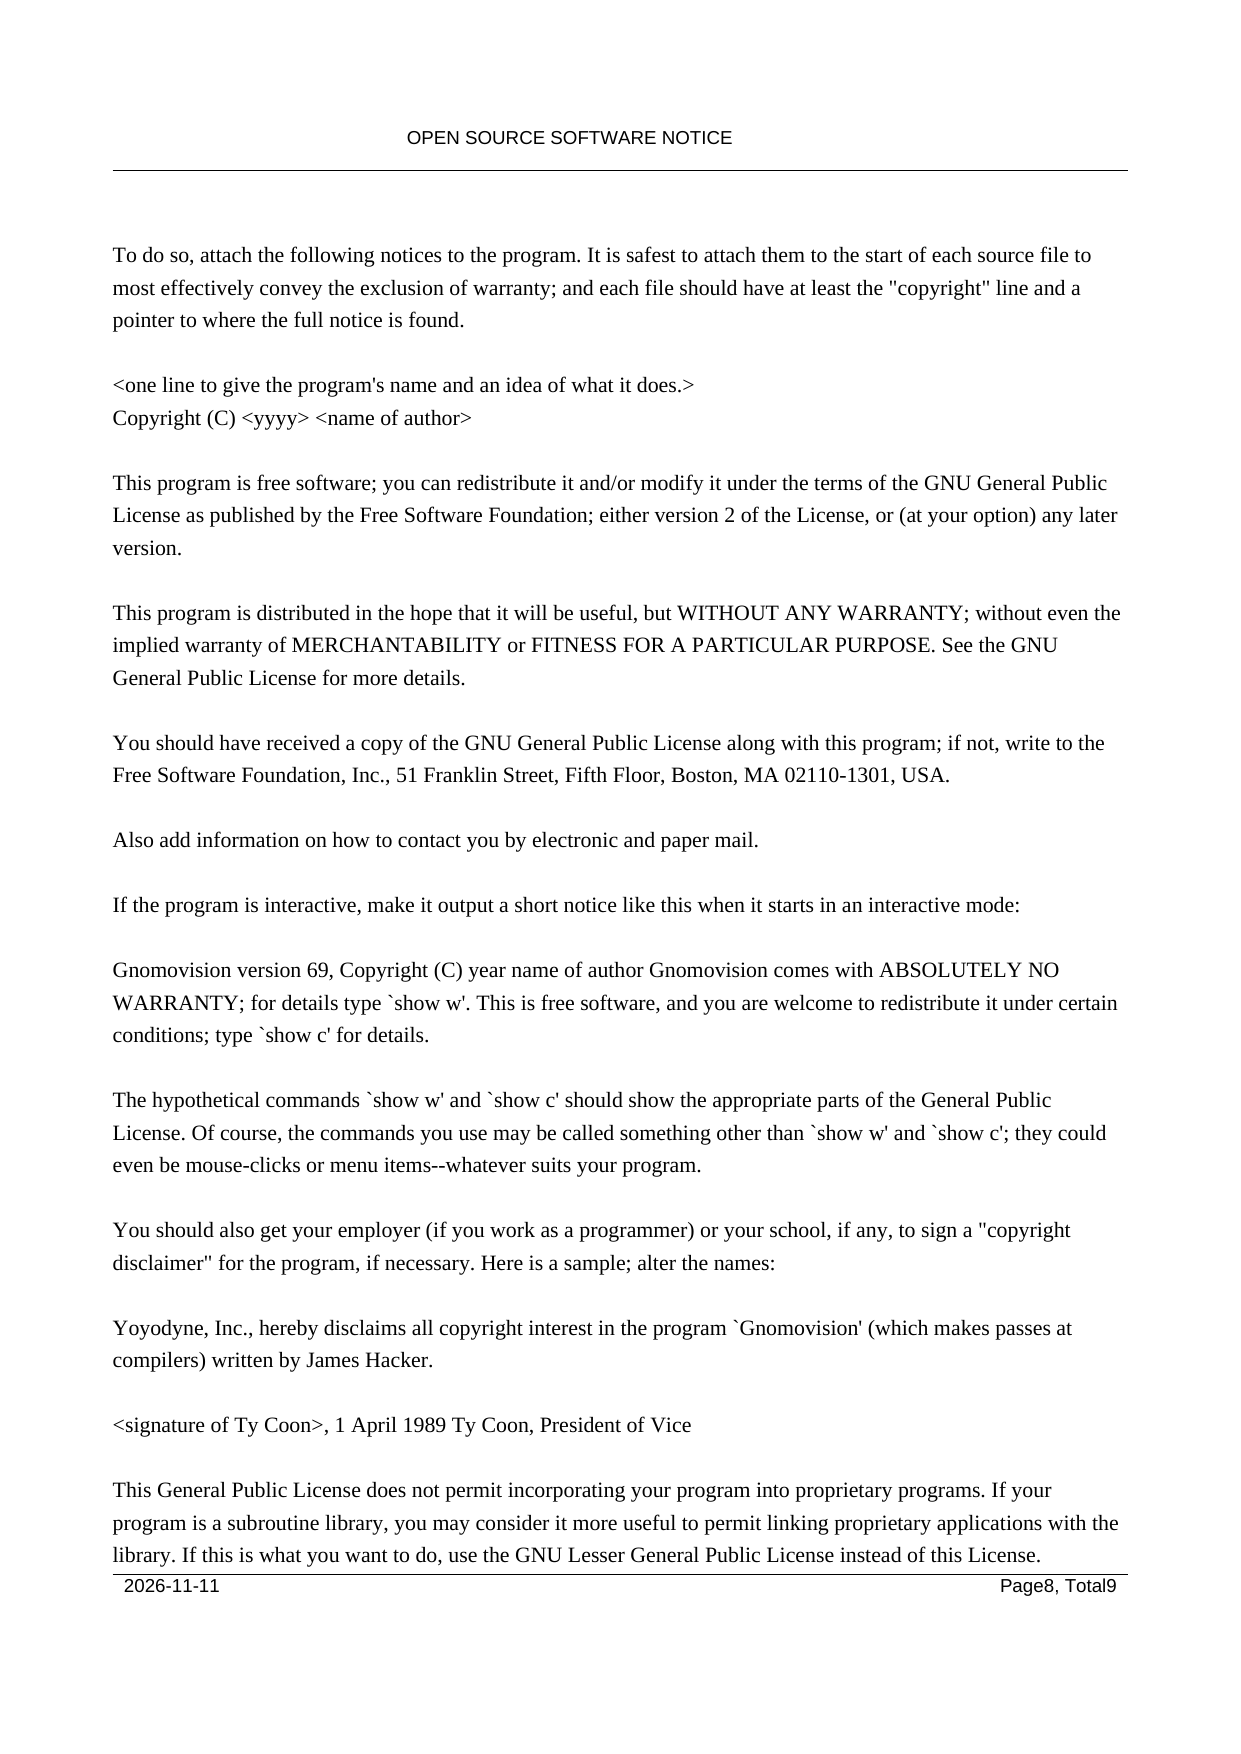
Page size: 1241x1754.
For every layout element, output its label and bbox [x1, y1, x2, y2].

text [112, 206, 1128, 1571]
